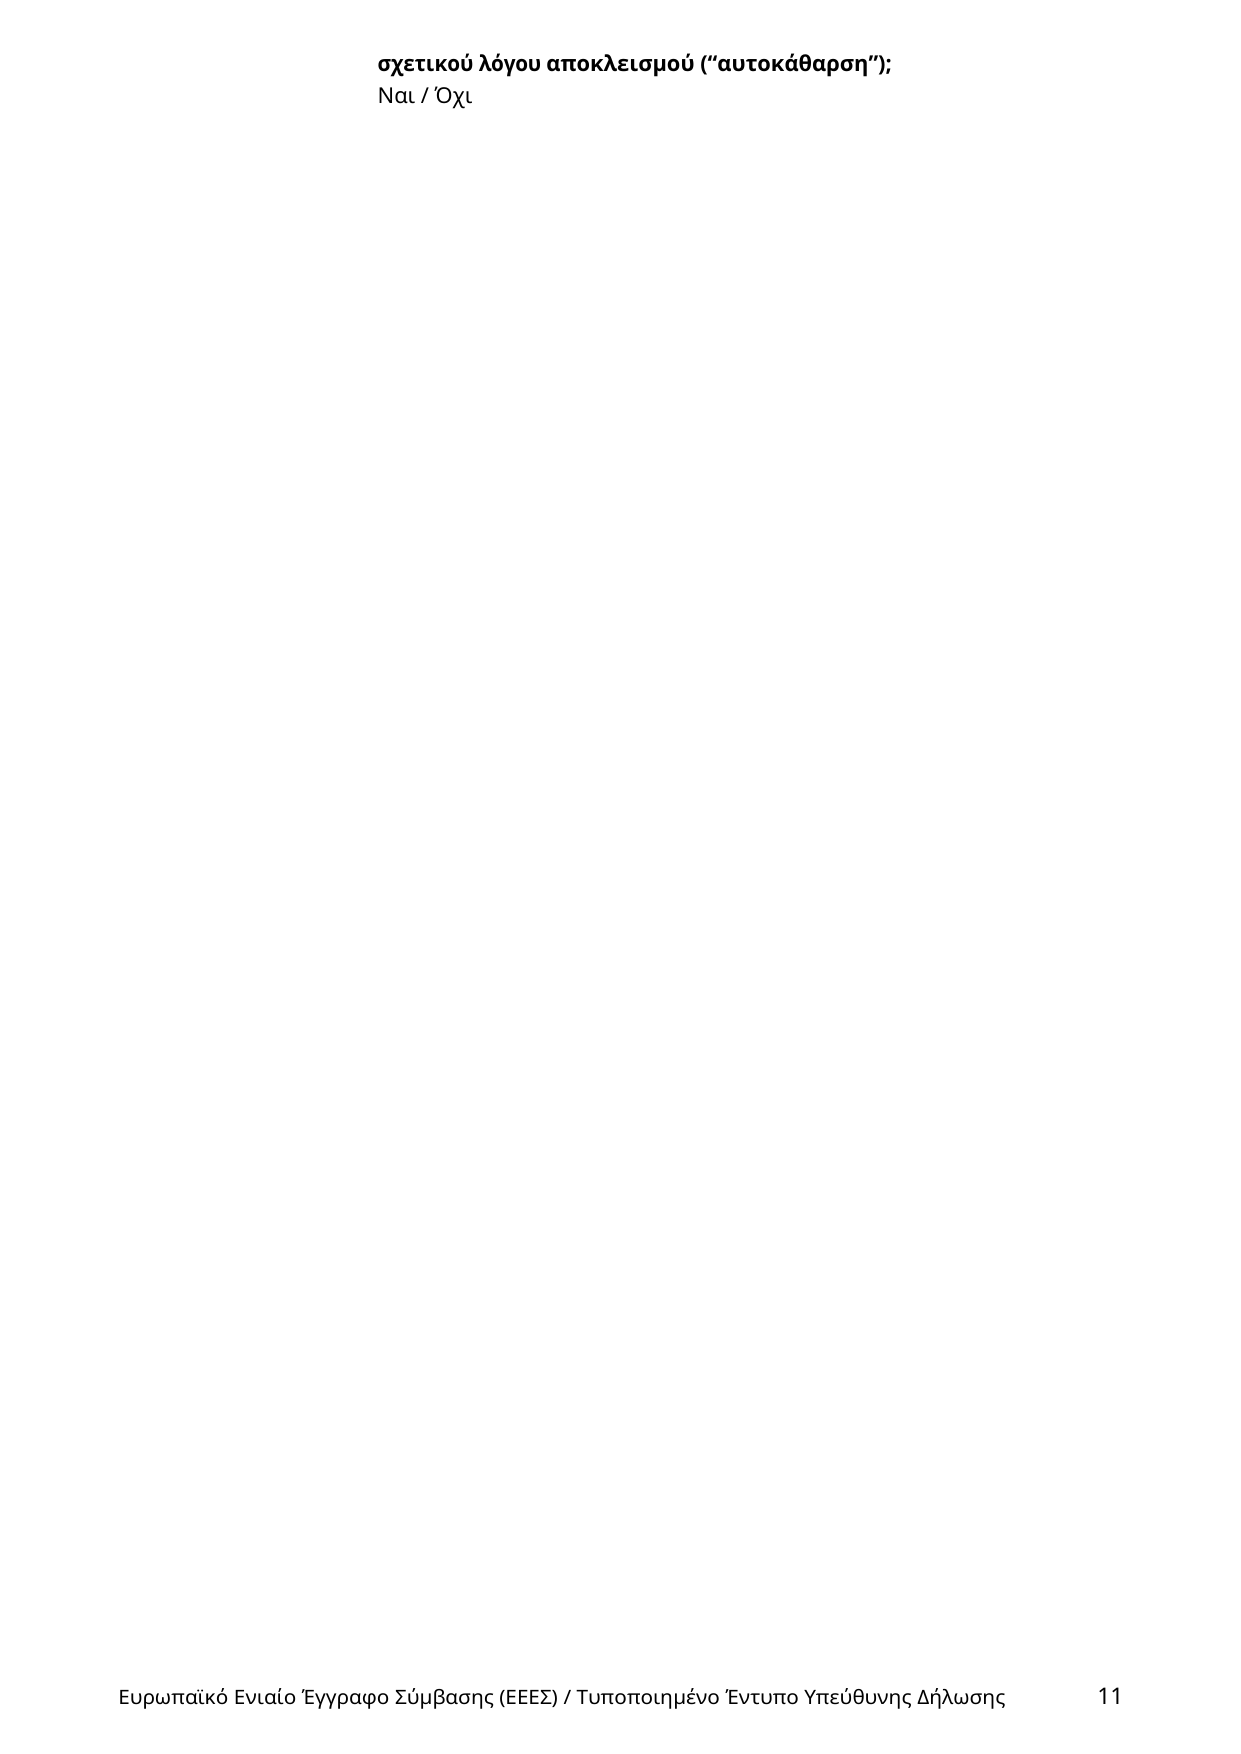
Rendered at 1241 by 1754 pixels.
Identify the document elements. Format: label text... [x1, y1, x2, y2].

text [377, 48, 1074, 78]
text Ναι / Όχι [377, 82, 1121, 108]
